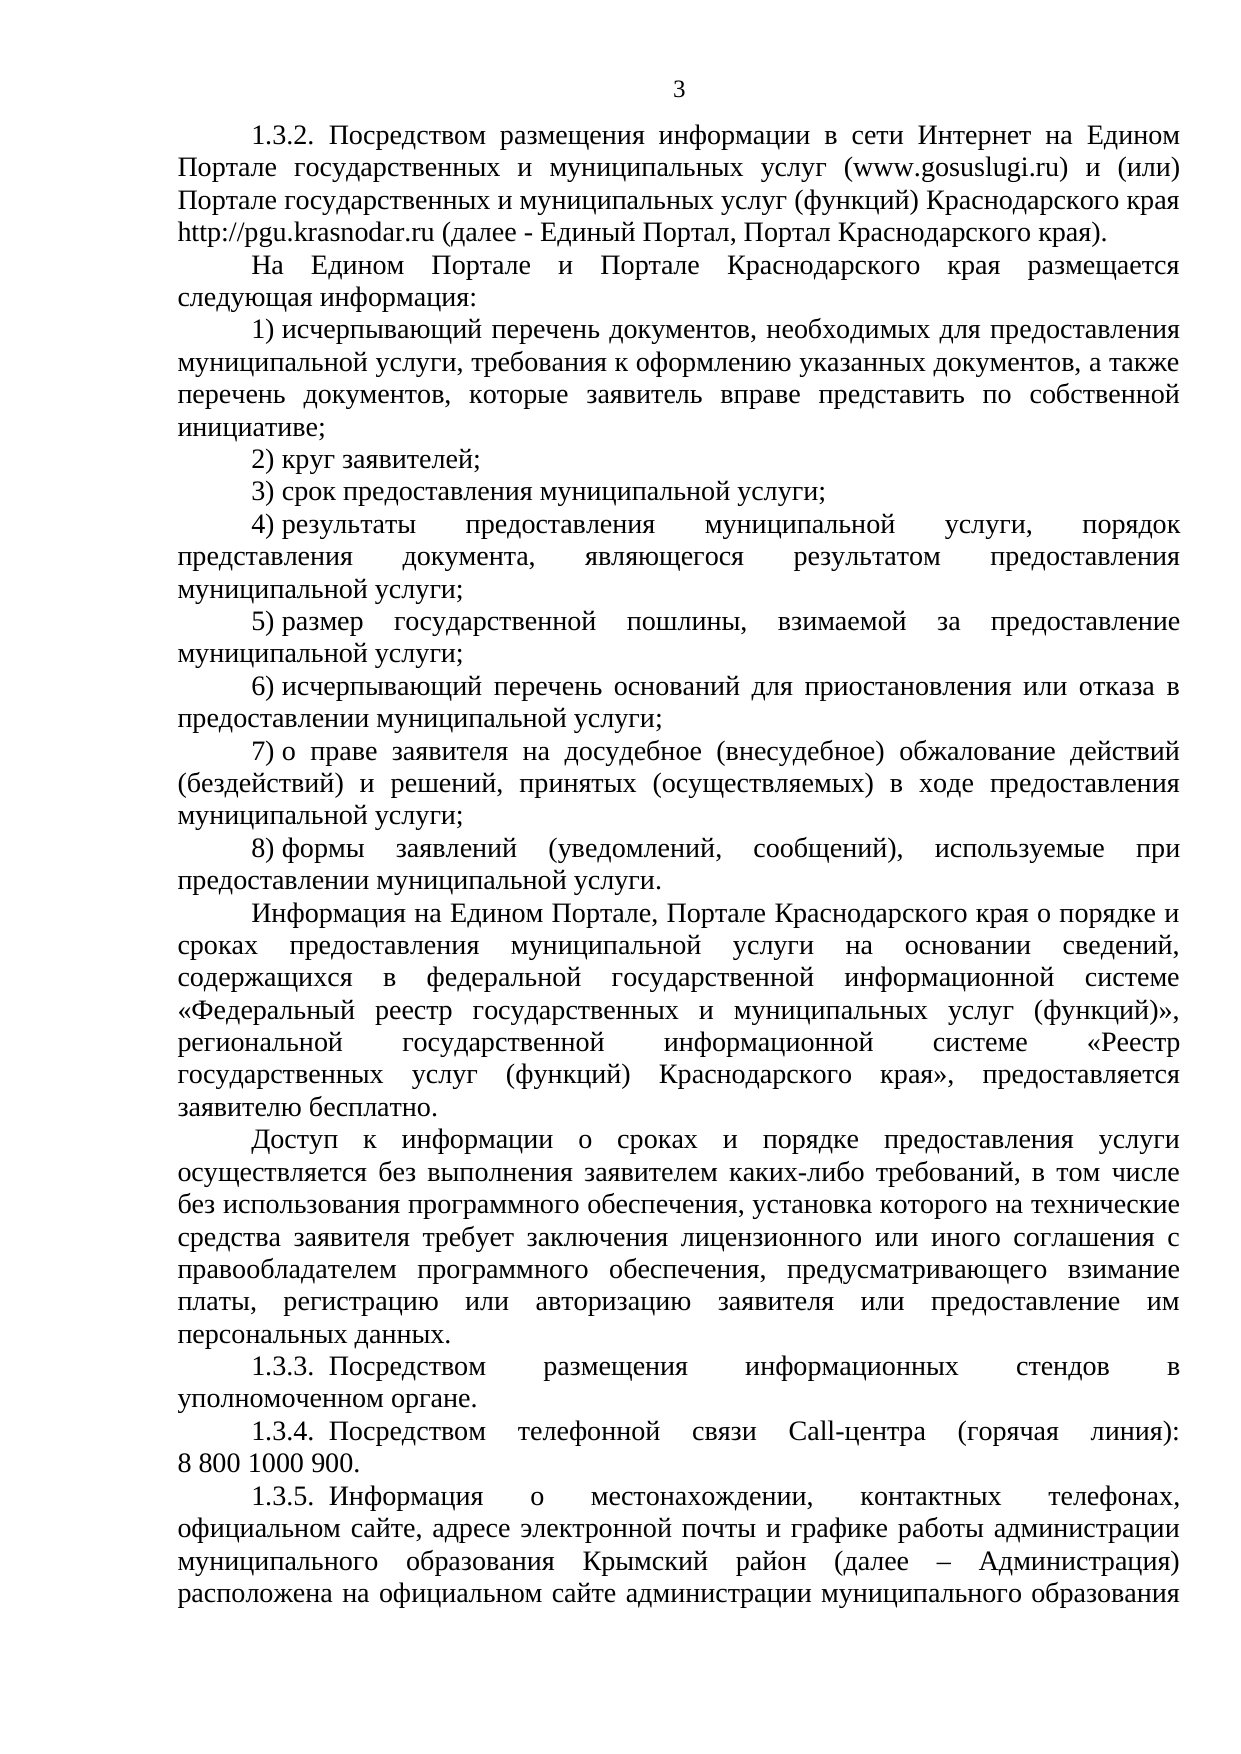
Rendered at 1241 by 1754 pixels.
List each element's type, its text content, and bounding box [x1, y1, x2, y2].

text 1.3.2. Посредством размещения информации в сети Интернет на Едином Портале государственных и муниципальных услуг (www.gosuslugi.ru) и (или) Портале государственных и муниципальных услуг (функций) Краснодарского края http://pgu.krasnodar.ru (далее - Единый Портал, Портал Краснодарского края). [177, 118, 1181, 248]
text 7) о праве заявителя на досудебное (внесудебное) обжалование действий (бездействий) и решений, принятых (осуществляемых) в ходе предоставления муниципальной услуги; [177, 734, 1181, 831]
text 3) срок предоставления муниципальной услуги; [177, 474, 1181, 507]
text 5) размер государственной пошлины, взимаемой за предоставление муниципальной услуги; [177, 604, 1181, 669]
text 6) исчерпывающий перечень оснований для приостановления или отказа в предоставлении муниципальной услуги; [177, 669, 1181, 734]
text Доступ к информации о сроках и порядке предоставления услуги осуществляется без выполнения заявителем каких-либо требований, в том числе без использования программного обеспечения, установка которого на технические средства заявителя требует заключения лицензионного или иного соглашения с правообладателем программного обеспечения, предусматривающего взимание платы, регистрацию или авторизацию заявителя или предоставление им персональных данных. [177, 1122, 1181, 1349]
text 1) исчерпывающий перечень документов, необходимых для предоставления муниципальной услуги, требования к оформлению указанных документов, а также перечень документов, которые заявитель вправе представить по собственной инициативе; [177, 312, 1181, 442]
text Информация на Едином Портале, Портале Краснодарского края о порядке и сроках предоставления муниципальной услуги на основании сведений, содержащихся в федеральной государственной информационной системе «Федеральный реестр государственных и муниципальных услуг (функций)», региональной государственной информационной системе «Реестр государственных услуг (функций) Краснодарского края», предоставляется заявителю бесплатно. [177, 896, 1181, 1122]
text 4) результаты предоставления муниципальной услуги, порядок представления документа, являющегося результатом предоставления муниципальной услуги; [177, 507, 1181, 604]
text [177, 1479, 1181, 1608]
text 2) круг заявителей; [177, 442, 1181, 474]
text 8) формы заявлений (уведомлений, сообщений), используемые при предоставлении муниципальной услуги. [177, 831, 1181, 896]
text 1.3.3. Посредством размещения информационных стендов в уполномоченном органе. [177, 1349, 1181, 1414]
text 1.3.4. Посредством телефонной связи Call-центра (горячая линия): 8 800 1000 900. [177, 1414, 1181, 1479]
text На Едином Портале и Портале Краснодарского края размещается следующая информация: [177, 248, 1181, 312]
